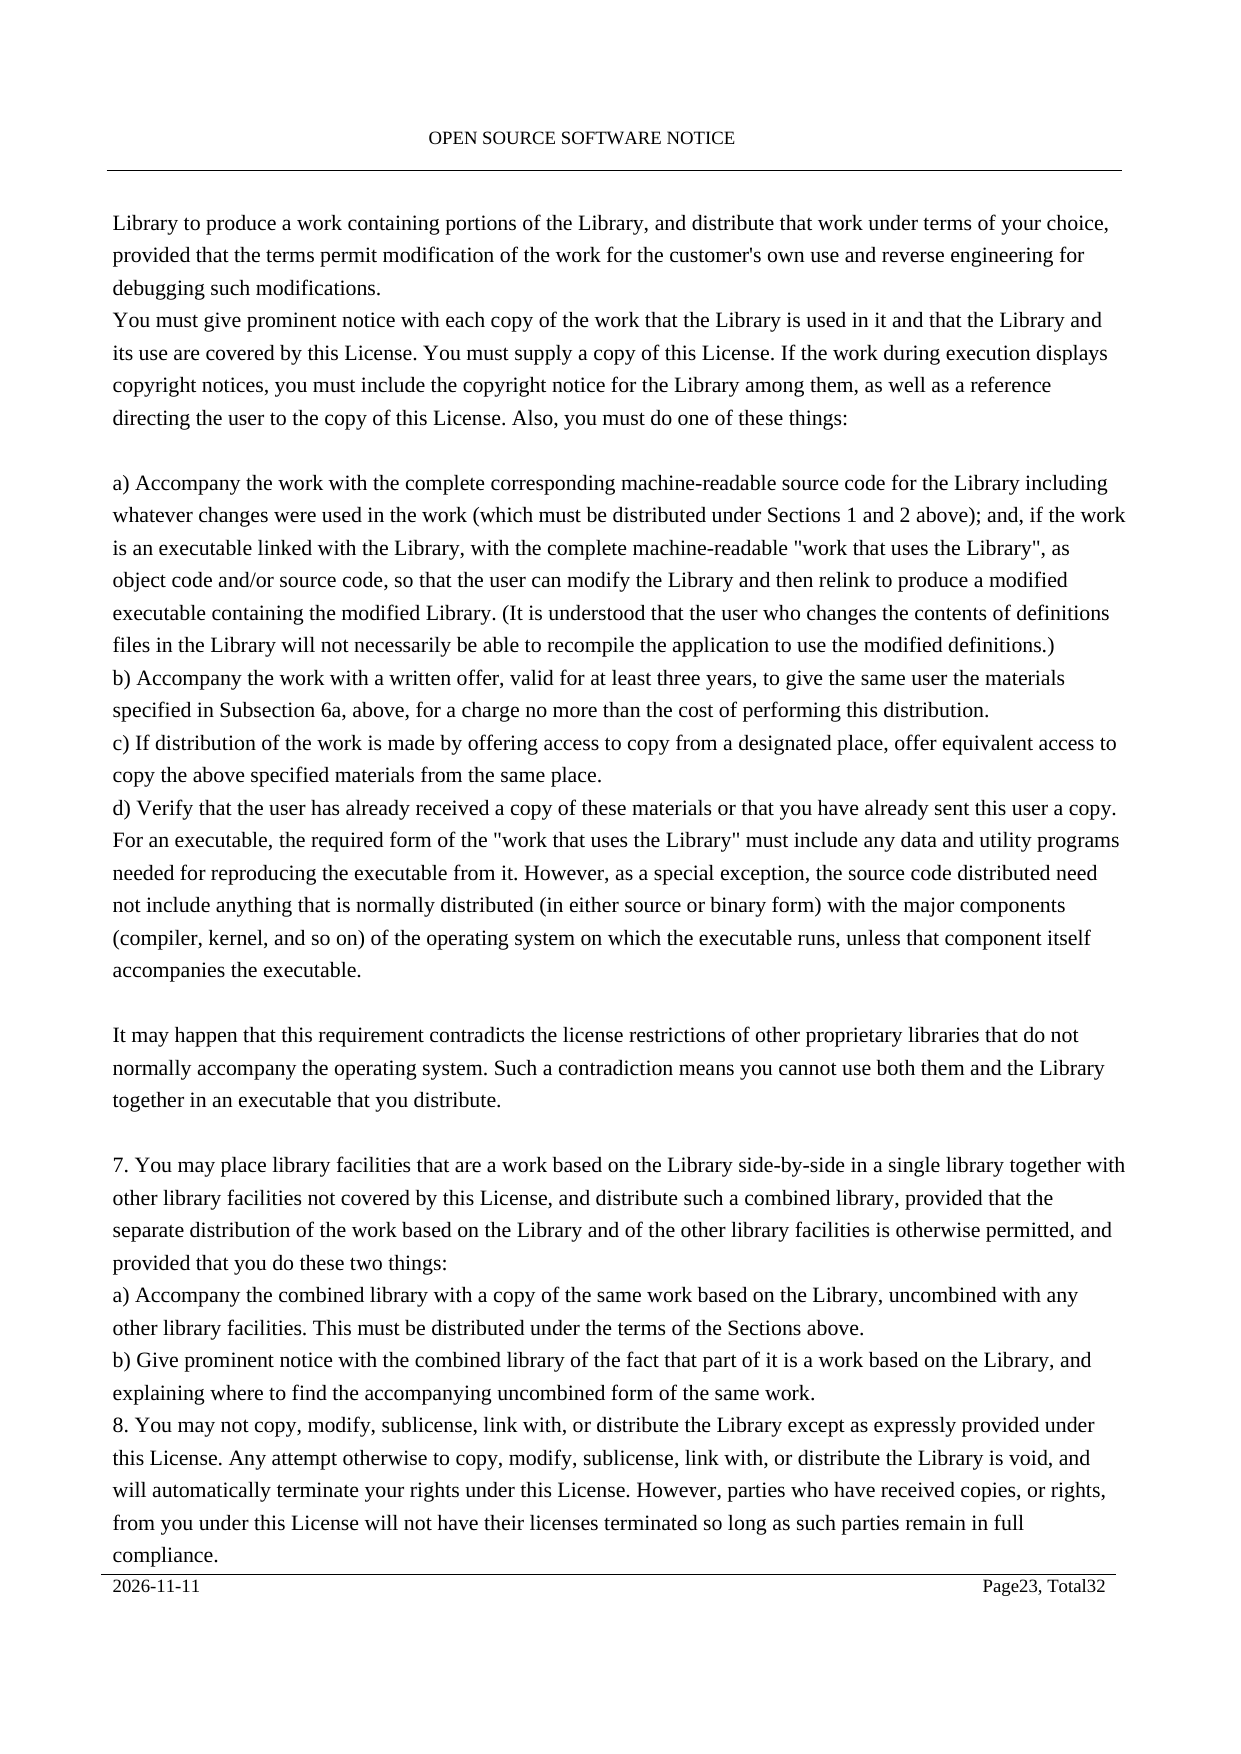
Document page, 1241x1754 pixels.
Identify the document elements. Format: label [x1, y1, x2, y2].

text [112, 206, 1128, 1571]
